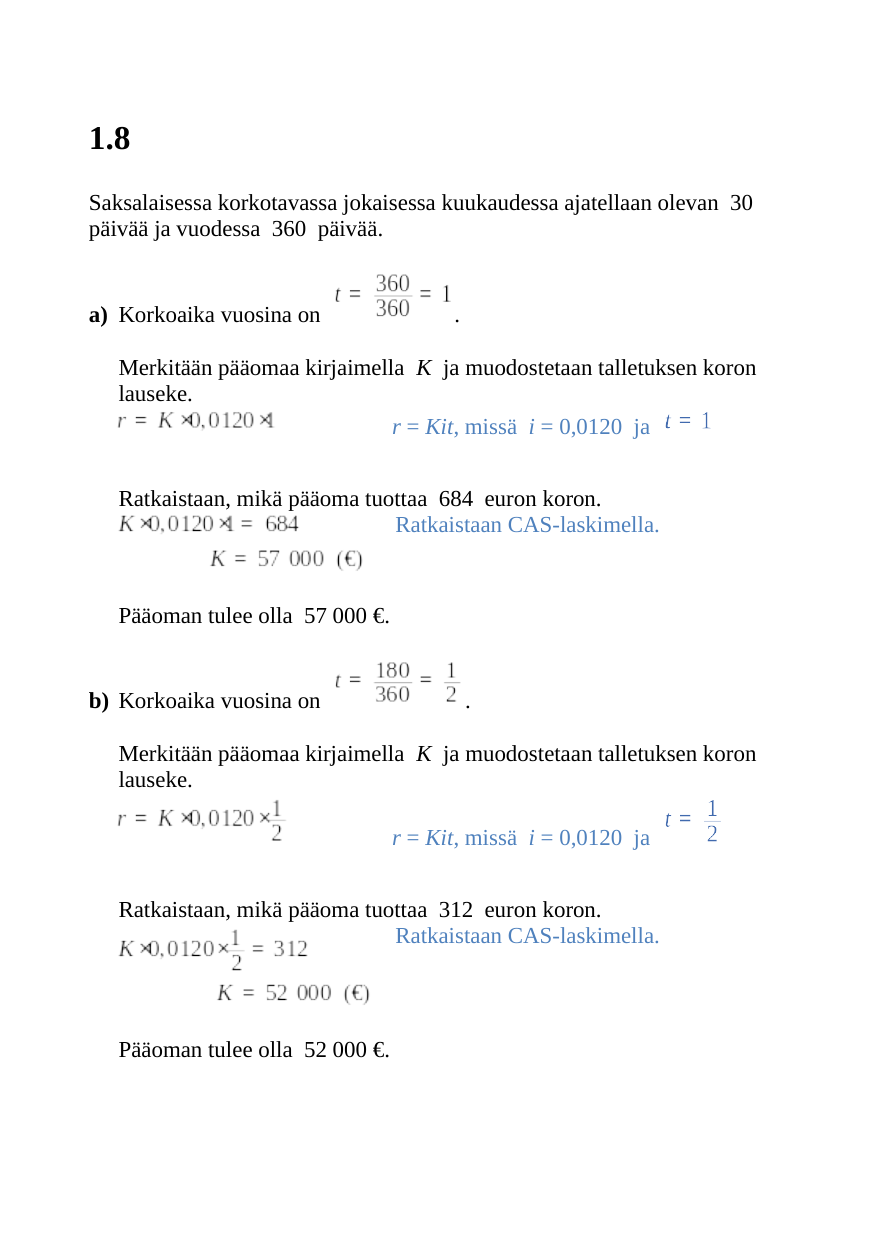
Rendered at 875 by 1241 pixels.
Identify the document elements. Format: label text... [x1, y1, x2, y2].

text Pääoman tulee olla 52 000 €. [89, 1036, 785, 1062]
text Pääoman tulee olla 57 000 €. [89, 602, 785, 628]
table_header r = Kit, missä i = 0,0120 ja [381, 406, 786, 458]
table_header [104, 511, 384, 576]
table_header [104, 922, 384, 1009]
text 1.8 [89, 118, 785, 156]
table_header r = Kit, missä i = 0,0120 ja [381, 793, 786, 869]
text Saksalaisessa korkotavassa jokaisessa kuukaudessa ajatellaan olevan 30 päivää ja vuodessa 360 päivää. [89, 189, 785, 242]
table_header [104, 406, 381, 458]
text Ratkaistaan, mikä pääoma tuottaa 684 euron koron. [89, 485, 785, 511]
text Merkitään pääomaa kirjaimella K ja muodostetaan talletuksen koron lauseke. [89, 740, 785, 793]
text b) Korkoaika vuosina on . [89, 655, 785, 714]
text a) Korkoaika vuosina on . [89, 268, 785, 327]
text Ratkaistaan, mikä pääoma tuottaa 312 euron koron. [89, 896, 785, 922]
table_header Ratkaistaan CAS-laskimella. [384, 511, 797, 576]
text Merkitään pääomaa kirjaimella K ja muodostetaan talletuksen koron lauseke. [89, 353, 785, 406]
table_header [104, 793, 381, 869]
table_header Ratkaistaan CAS-laskimella. [384, 922, 797, 1009]
